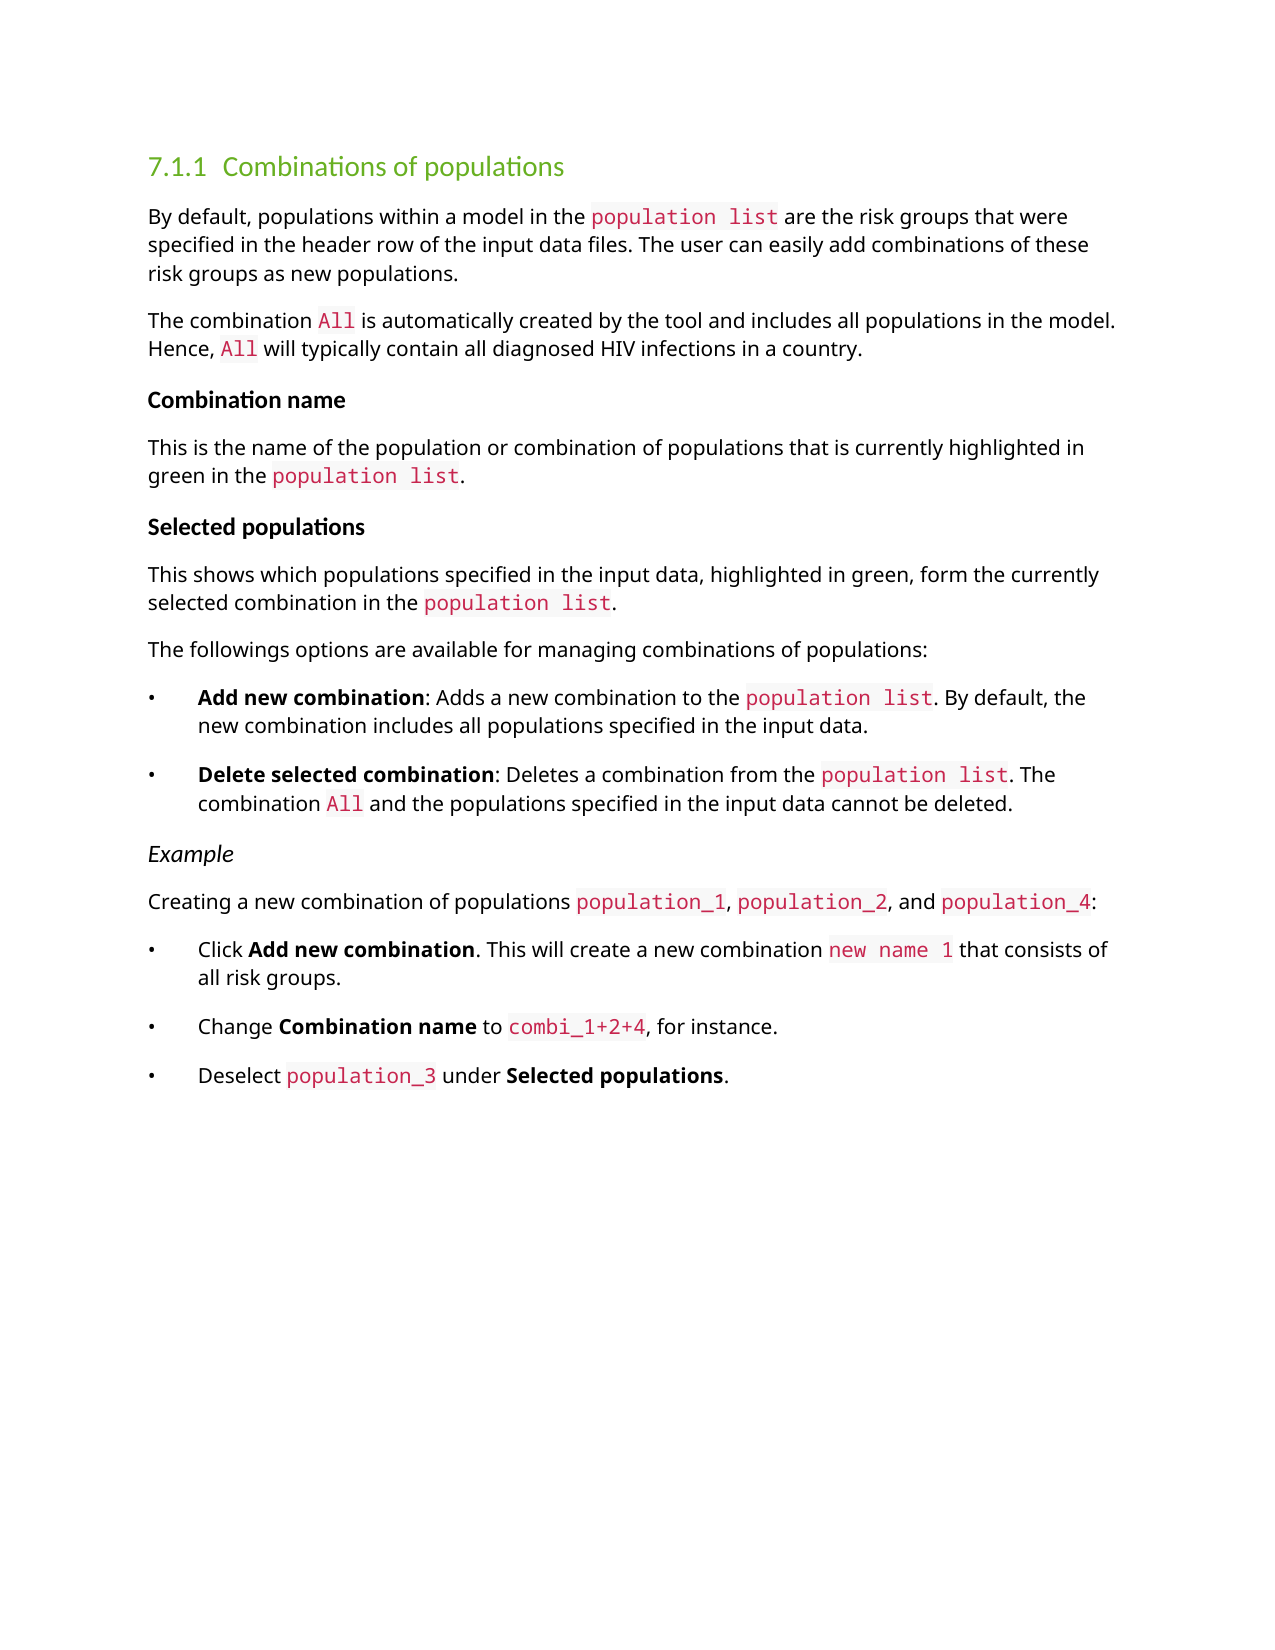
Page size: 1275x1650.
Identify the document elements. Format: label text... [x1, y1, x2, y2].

subtitle Combinations of populations [148, 148, 1127, 183]
text Creating a new combination of populations population_1, population_2, and population_4: [148, 887, 1127, 916]
list Deselect population_3 under Selected populations. [148, 1062, 286, 1090]
list Change Combination name to combi_1+2+4, for instance. [148, 1012, 1127, 1041]
text This is the name of the population or combination of populations that is currently highlighted in green in the population list. [148, 433, 1127, 490]
subtitle Example [148, 838, 1127, 869]
list Click Add new combination. This will create a new combination new name 1 that consists of all risk groups. [148, 935, 1127, 992]
text The combination All is automatically created by the tool and includes all populations in the model. Hence, All will typically contain all diagnosed HIV infections in a country. [148, 306, 1127, 363]
list Deselect population_3 under Selected populations. [436, 1062, 1127, 1090]
text By default, populations within a model in the population list are the risk groups that were specified in the header row of the input data files. The user can easily add combinations of these risk groups as new populations. [148, 202, 1127, 287]
list Delete selected combination: Deletes a combination from the population list. The combination All and the populations specified in the input data cannot be deleted. [148, 761, 1127, 817]
list Add new combination: Adds a new combination to the population list. By default, the new combination includes all populations specified in the input data. [148, 683, 1127, 740]
text This shows which populations specified in the input data, highlighted in green, form the currently selected combination in the population list. [148, 560, 1127, 617]
text The followings options are available for managing combinations of populations: [148, 636, 1127, 664]
subtitle Combination name [148, 384, 1127, 414]
subtitle Selected populations [148, 511, 1127, 541]
